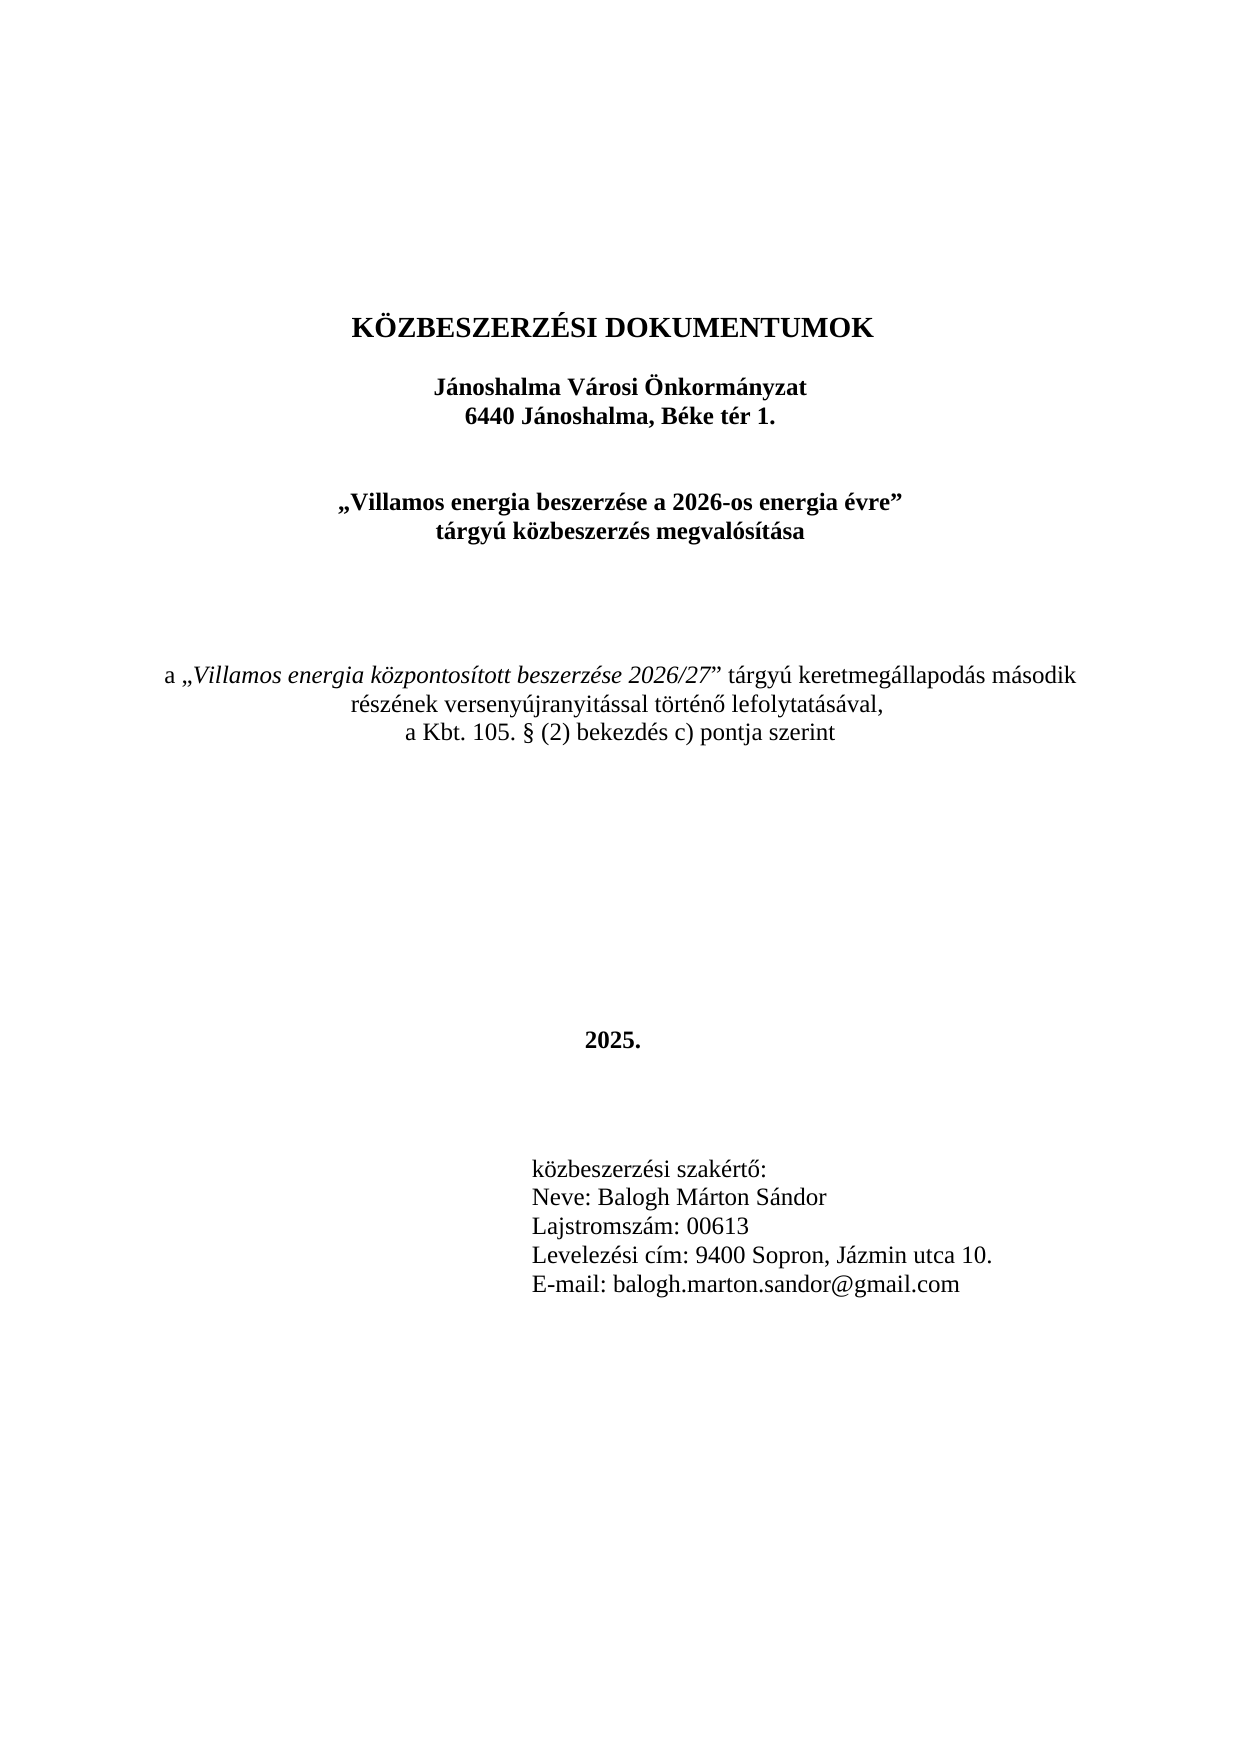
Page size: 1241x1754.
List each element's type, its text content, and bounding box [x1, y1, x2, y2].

text KÖZBESZERZÉSI DOKUMENTUMOK [148, 310, 1078, 344]
text 2025. [148, 1025, 1078, 1054]
text „Villamos energia beszerzése a 2026-os energia évre” tárgyú közbeszerzés megvalósítása [148, 487, 1093, 545]
text közbeszerzési szakértő: [148, 1154, 1093, 1182]
text Levelezési cím: 9400 Sopron, Jázmin utca 10. [148, 1240, 1093, 1269]
text Jánoshalma Városi Önkormányzat [148, 372, 1093, 401]
text 6440 Jánoshalma, Béke tér 1. [148, 401, 1093, 430]
text E-mail: balogh.marton.sandor@gmail.com [148, 1269, 1093, 1297]
text Neve: Balogh Márton Sándor [148, 1182, 1093, 1211]
text a „Villamos energia központosított beszerzése 2026/27” tárgyú keretmegállapodás második részének versenyújranyitással történő lefolytatásával, a Kbt. 105. § (2) bekezdés c) pontja szerint [148, 660, 1093, 746]
text Lajstromszám: 00613 [148, 1211, 1093, 1240]
